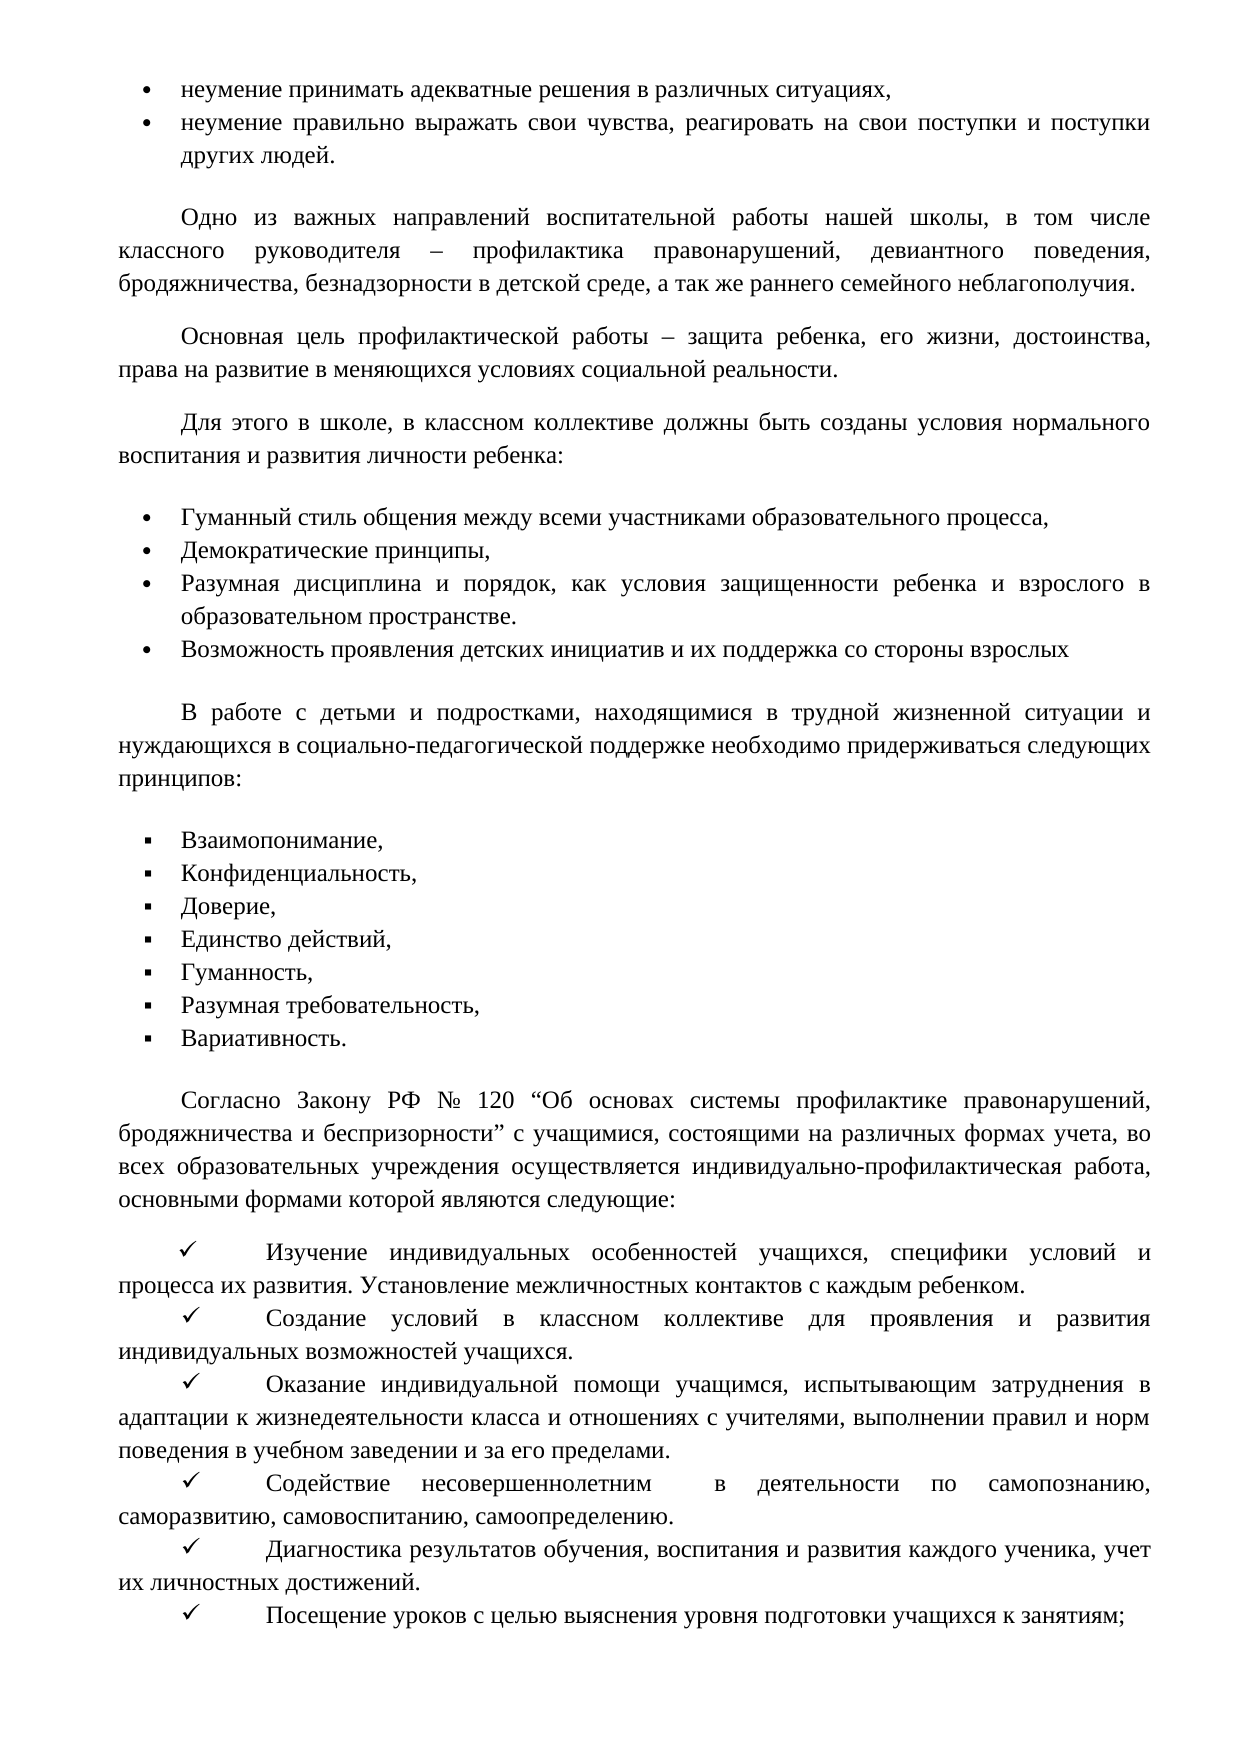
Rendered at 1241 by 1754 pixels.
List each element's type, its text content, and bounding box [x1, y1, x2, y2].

list Создание условий в классном коллективе для проявления и развития индивидуальных возможностей учащихся. [118, 1303, 1152, 1365]
list Конфиденциальность, [143, 858, 1152, 887]
text В работе с детьми и подростками, находящимися в трудной жизненной ситуации и нуждающихся в социально-педагогической поддержке необходимо придерживаться следующих принципов: [118, 697, 1152, 791]
list Посещение уроков с целью выяснения уровня подготовки учащихся к занятиям; [118, 1601, 1152, 1629]
list Разумная дисциплина и порядок, как условия защищенности ребенка и взрослого в образовательном пространстве. [143, 568, 1152, 630]
list Содействие несовершеннолетним в деятельности по самопознанию, саморазвитию, самовоспитанию, самоопределению. [118, 1468, 1152, 1530]
text Согласно Закону РФ № 120 “Об основах системы профилактике правонарушений, бродяжничества и беспризорности” с учащимися, состоящими на различных формах учета, во всех образовательных учреждения осуществляется индивидуально-профилактическая работа, основными формами которой являются следующие: [118, 1085, 1152, 1213]
list Гуманный стиль общения между всеми участниками образовательного процесса, [143, 502, 1152, 531]
list Гуманность, [143, 957, 1152, 986]
text Одно из важных направлений воспитательной работы нашей школы, в том числе классного руководителя – профилактика правонарушений, девиантного поведения, бродяжничества, безнадзорности в детской среде, а так же раннего семейного неблагополучия. [118, 202, 1152, 297]
list неумение принимать адекватные решения в различных ситуациях, [143, 74, 1152, 103]
list Возможность проявления детских инициатив и их поддержка со стороны взрослых [143, 634, 1152, 663]
list Вариативность. [143, 1023, 1152, 1052]
list Доверие, [143, 891, 1152, 920]
list Демократические принципы, [143, 535, 1152, 564]
list Оказание индивидуальной помощи учащимся, испытывающим затруднения в адаптации к жизнедеятельности класса и отношениях с учителями, выполнении правил и норм поведения в учебном заведении и за его пределами. [118, 1369, 1152, 1464]
list Изучение индивидуальных особенностей учащихся, специфики условий и процесса их развития. Установление межличностных контактов с каждым ребенком. [118, 1237, 1152, 1299]
list Разумная требовательность, [143, 990, 1152, 1019]
list Взаимопонимание, [143, 825, 1152, 854]
text Для этого в школе, в классном коллективе должны быть созданы условия нормального воспитания и развития личности ребенка: [118, 407, 1152, 469]
list Единство действий, [143, 924, 1152, 953]
list неумение правильно выражать свои чувства, реагировать на свои поступки и поступки других людей. [143, 107, 1152, 169]
text Основная цель профилактической работы – защита ребенка, его жизни, достоинства, права на развитие в меняющихся условиях социальной реальности. [118, 321, 1152, 383]
list Диагностика результатов обучения, воспитания и развития каждого ученика, учет их личностных достижений. [118, 1534, 1152, 1596]
